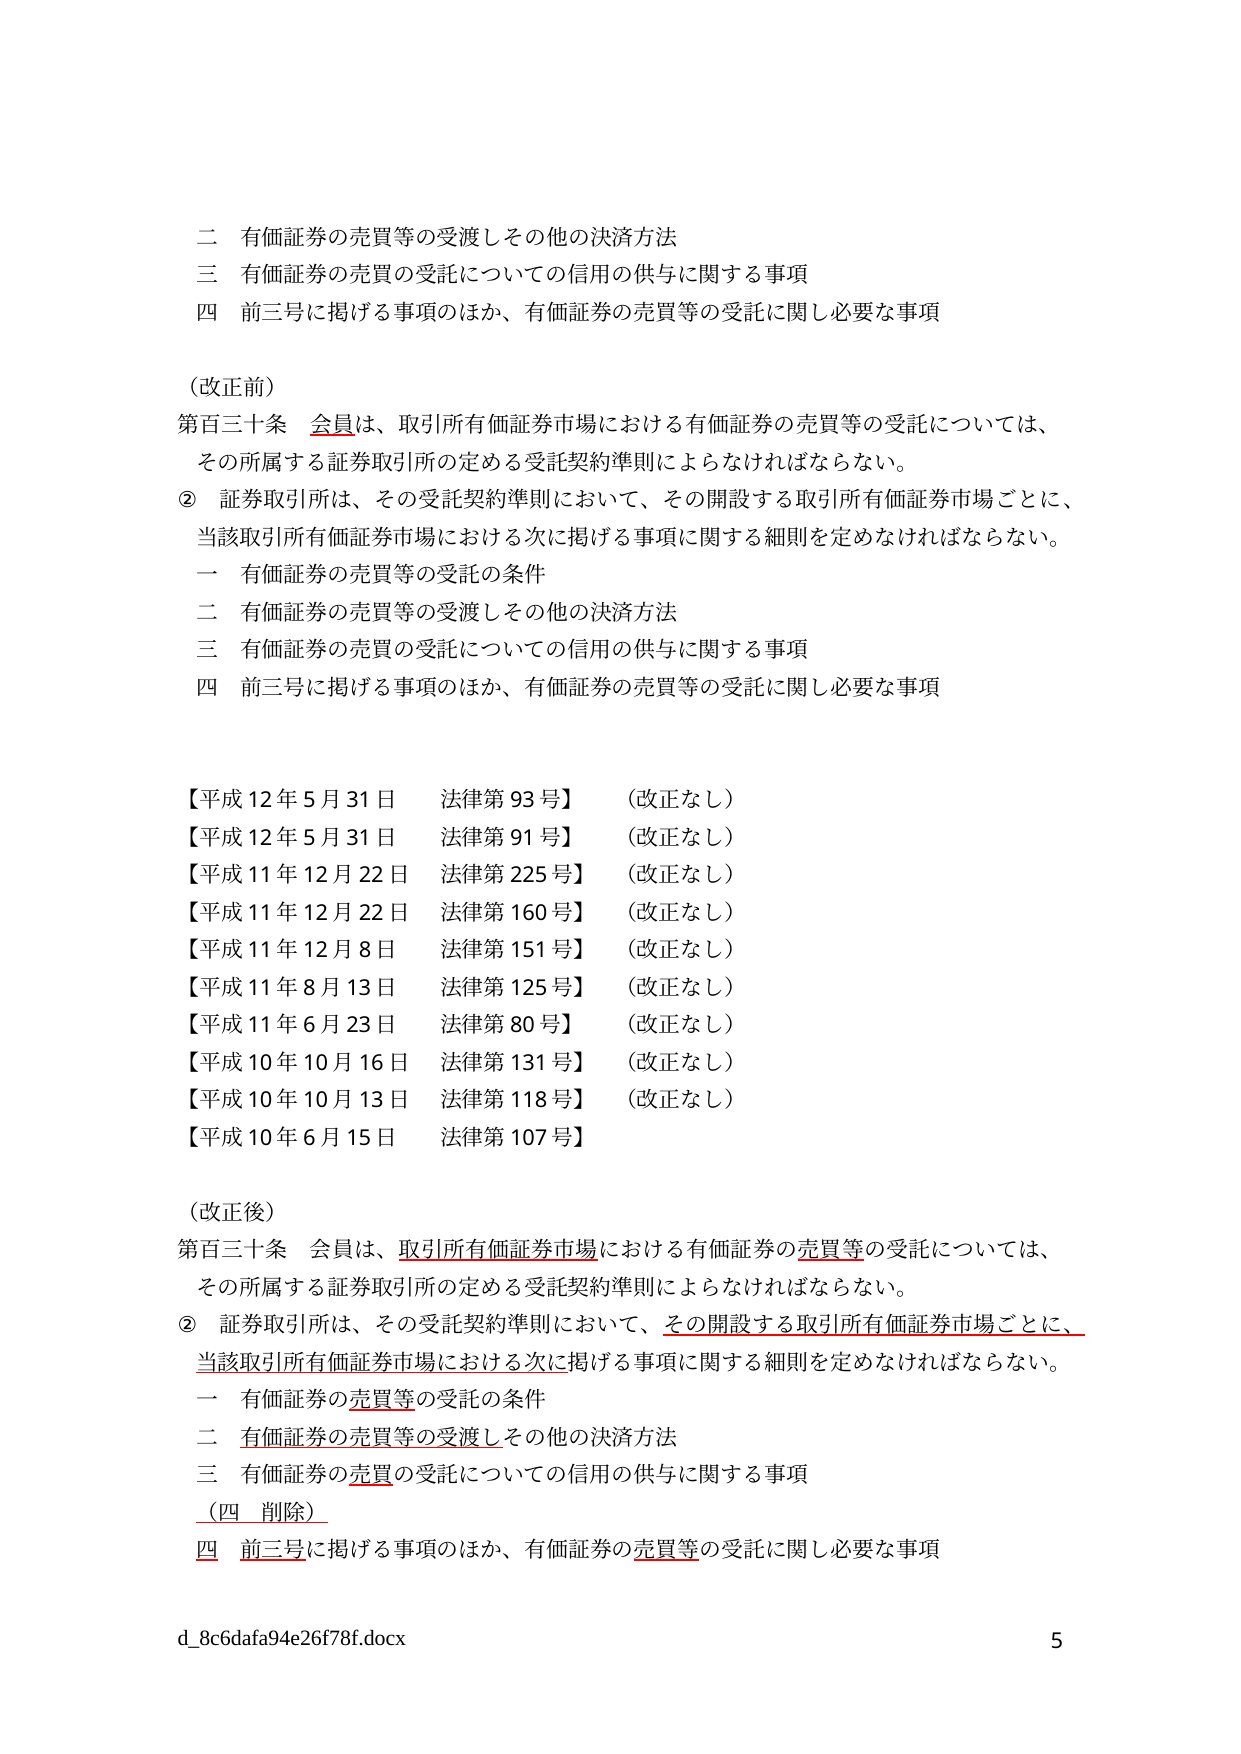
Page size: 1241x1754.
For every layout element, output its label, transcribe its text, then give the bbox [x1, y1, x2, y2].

text 四 前三号に掲げる事項のほか、有価証券の売買等の受託に関し必要な事項 [196, 667, 1063, 704]
text 四 前三号に掲げる事項のほか、有価証券の売買等の受託に関し必要な事項 [196, 1529, 1063, 1567]
text 二 有価証券の売買等の受渡しその他の決済方法 [196, 1417, 1063, 1454]
text 【平成11年8月13日 法律第125号】 （改正なし） [177, 967, 1063, 1004]
text 【平成10年10月16日 法律第131号】 （改正なし） [177, 1042, 1063, 1079]
text 第百三十条 会員は、取引所有価証券市場における有価証券の売買等の受託については、その所属する証券取引所の定める受託契約準則によらなければならない。 [177, 404, 1063, 479]
text （四 削除） [196, 1492, 1063, 1529]
text 【平成12年5月31日 法律第91号】 （改正なし） [177, 817, 1063, 854]
text 【平成10年6月15日 法律第107号】 [177, 1117, 1063, 1154]
text 三 有価証券の売買の受託についての信用の供与に関する事項 [196, 254, 1063, 292]
text 【平成12年5月31日 法律第93号】 （改正なし） [177, 779, 1063, 817]
text 三 有価証券の売買の受託についての信用の供与に関する事項 [196, 1454, 1063, 1492]
text （改正後） [177, 1192, 1063, 1229]
text 四 前三号に掲げる事項のほか、有価証券の売買等の受託に関し必要な事項 [196, 292, 1063, 329]
text 【平成11年12月22日 法律第225号】 （改正なし） [177, 854, 1063, 892]
text 二 有価証券の売買等の受渡しその他の決済方法 [196, 592, 1063, 629]
text 【平成11年6月23日 法律第80号】 （改正なし） [177, 1004, 1063, 1042]
text ② 証券取引所は、その受託契約準則において、その開設する取引所有価証券市場ごとに、当該取引所有価証券市場における次に掲げる事項に関する細則を定めなければならない。 [177, 479, 1063, 554]
text （改正前） [177, 367, 1063, 404]
text 一 有価証券の売買等の受託の条件 [196, 1379, 1063, 1417]
text 一 有価証券の売買等の受託の条件 [196, 554, 1063, 592]
text ② 証券取引所は、その受託契約準則において、その開設する取引所有価証券市場ごとに、当該取引所有価証券市場における次に掲げる事項に関する細則を定めなければならない。 [177, 1304, 1063, 1379]
text 【平成11年12月8日 法律第151号】 （改正なし） [177, 929, 1063, 967]
text 【平成11年12月22日 法律第160号】 （改正なし） [177, 892, 1063, 929]
text 二 有価証券の売買等の受渡しその他の決済方法 [196, 217, 1063, 254]
text 第百三十条 会員は、取引所有価証券市場における有価証券の売買等の受託については、その所属する証券取引所の定める受託契約準則によらなければならない。 [177, 1229, 1063, 1304]
text 三 有価証券の売買の受託についての信用の供与に関する事項 [196, 629, 1063, 667]
text 【平成10年10月13日 法律第118号】 （改正なし） [177, 1079, 1063, 1117]
